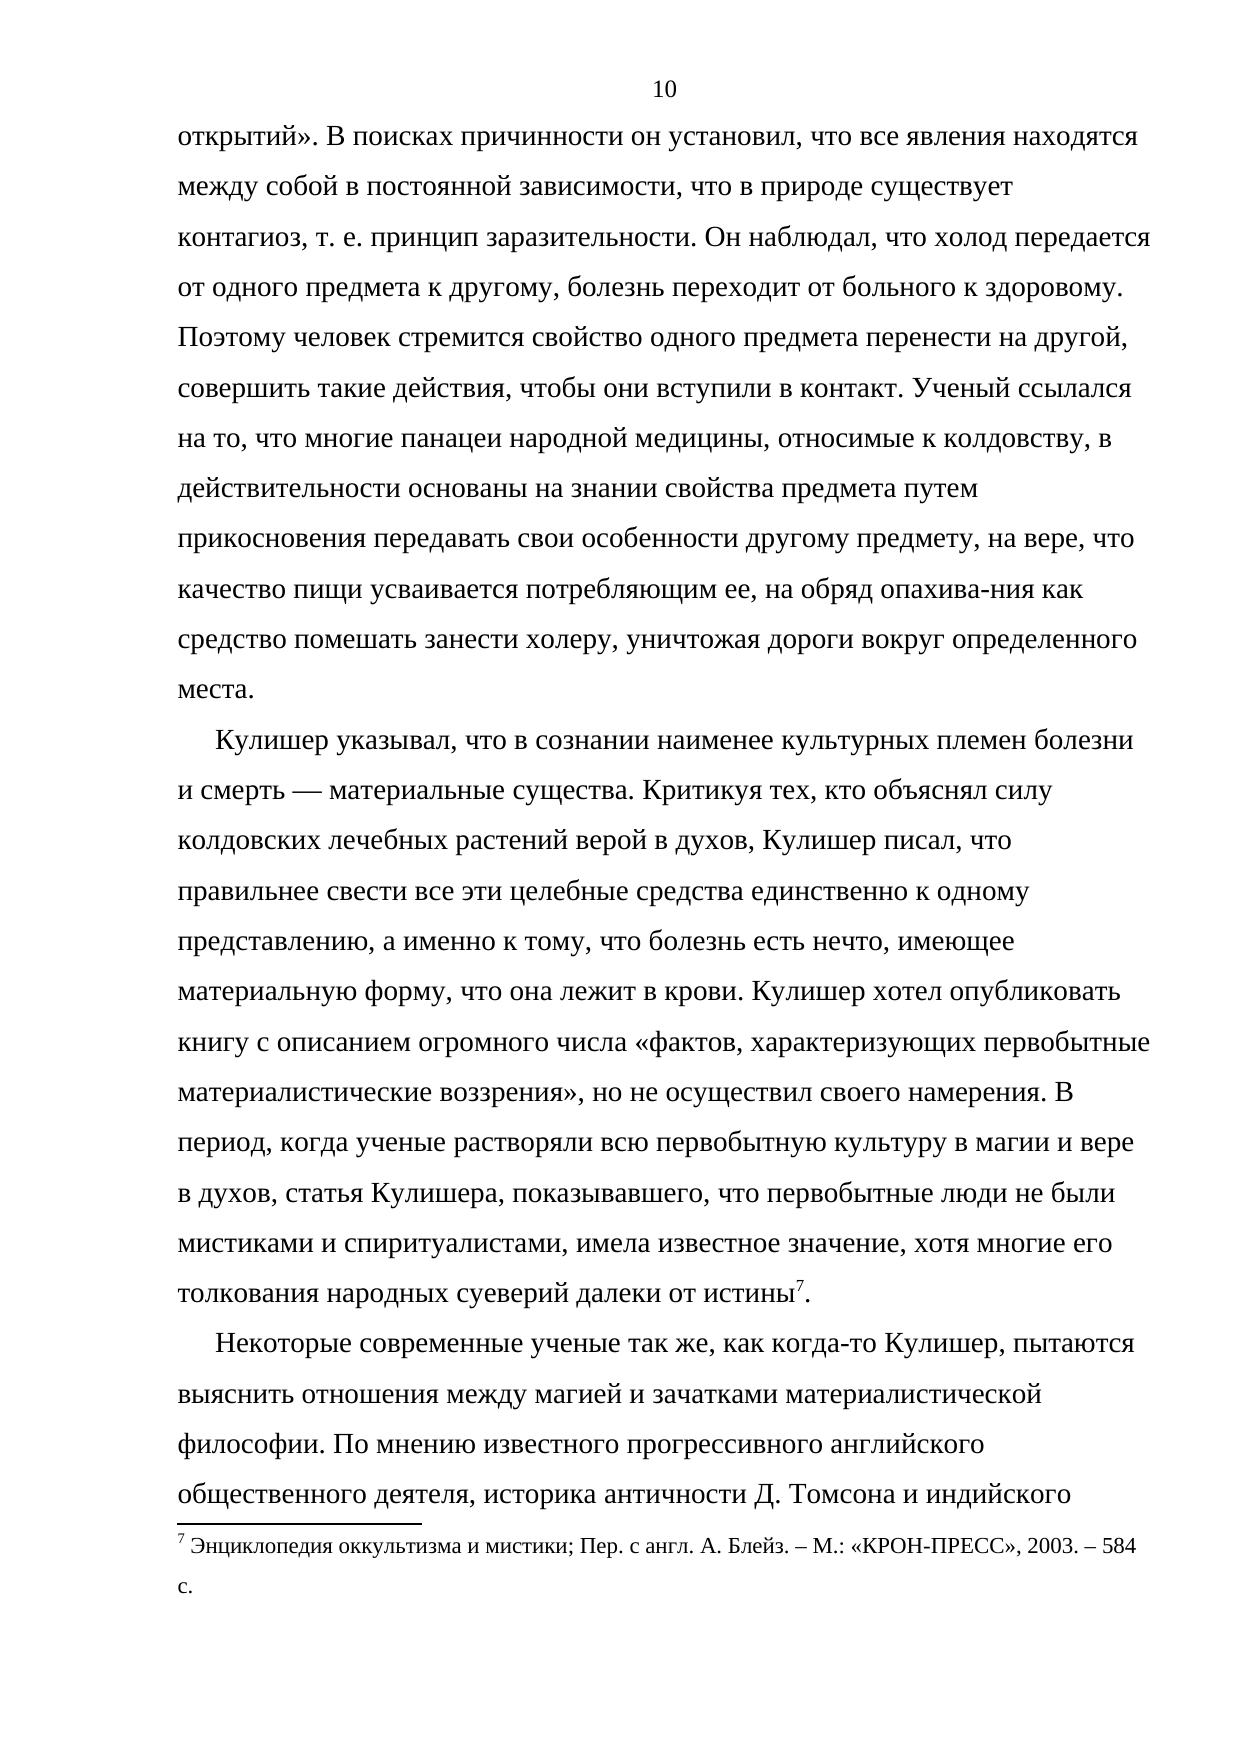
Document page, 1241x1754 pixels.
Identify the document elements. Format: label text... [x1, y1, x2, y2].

text Кулишер указывал, что в сознании наименее культурных племен болезни и смерть — материальные существа. Критикуя тех, кто объяснял силу колдовских лечебных растений верой в духов, Кулишер писал, что правильнее свести все эти целебные средства единственно к одному представлению, а именно к тому, что болезнь есть нечто, имеющее материальную форму, что она лежит в крови. Кулишер хотел опубликовать книгу с описанием огромного числа «фактов, характеризующих первобытные материалистические воззрения», но не осуществил своего намерения. В период, когда ученые растворяли всю первобытную культуру в магии и вере в духов, статья Кулишера, показывавшего, что первобытные люди не были мистиками и спиритуалистами, имела известное значение, хотя многие его толкования народных суеверий далеки от истины. [177, 722, 1152, 1309]
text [177, 1326, 1152, 1510]
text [177, 118, 1152, 705]
